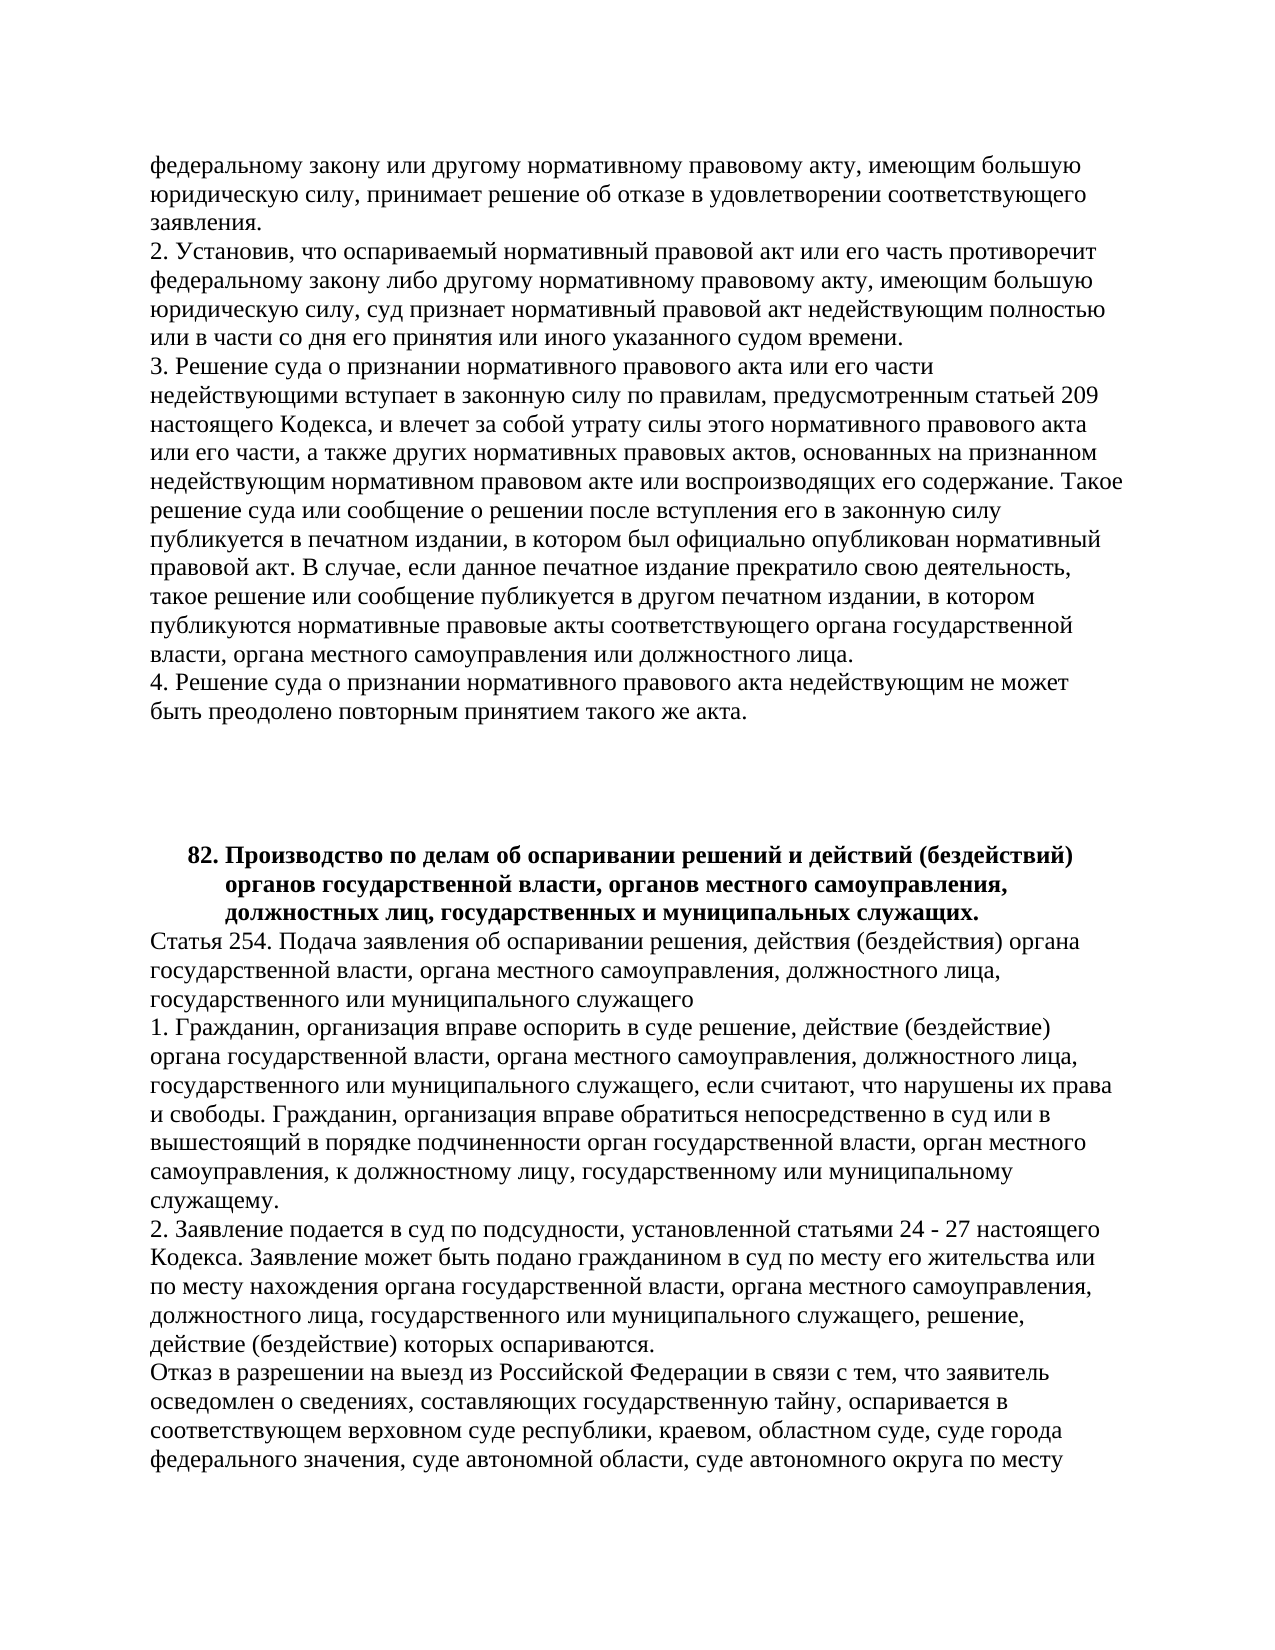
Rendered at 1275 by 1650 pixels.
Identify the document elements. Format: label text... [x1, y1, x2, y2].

text 2. Установив, что оспариваемый нормативный правовой акт или его часть противоречит федеральному закону либо другому нормативному правовому акту, имеющим большую юридическую силу, суд признает нормативный правовой акт недействующим полностью или в части со дня его принятия или иного указанного судом времени. [150, 236, 1125, 351]
text 3. Решение суда о признании нормативного правового акта или его части недействующими вступает в законную силу по правилам, предусмотренным статьей 209 настоящего Кодекса, и влечет за собой утрату силы этого нормативного правового акта или его части, а также других нормативных правовых актов, основанных на признанном недействующим нормативном правовом акте или воспроизводящих его содержание. Такое решение суда или сообщение о решении после вступления его в законную силу публикуется в печатном издании, в котором был официально опубликован нормативный правовой акт. В случае, если данное печатное издание прекратило свою деятельность, такое решение или сообщение публикуется в другом печатном издании, в котором публикуются нормативные правовые акты соответствующего органа государственной власти, органа местного самоуправления или должностного лица. [150, 351, 1125, 667]
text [150, 150, 1125, 236]
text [150, 1357, 1125, 1472]
text 4. Решение суда о признании нормативного правового акта недействующим не может быть преодолено повторным принятием такого же акта. [150, 667, 1125, 725]
text 2. Заявление подается в суд по подсудности, установленной статьями 24 - 27 настоящего Кодекса. Заявление может быть подано гражданином в суд по месту его жительства или по месту нахождения органа государственной власти, органа местного самоуправления, должностного лица, государственного или муниципального служащего, решение, действие (бездействие) которых оспариваются. [150, 1214, 1125, 1357]
text Статья 254. Подача заявления об оспаривании решения, действия (бездействия) органа государственной власти, органа местного самоуправления, должностного лица, государственного или муниципального служащего [150, 926, 1125, 1012]
text 1. Гражданин, организация вправе оспорить в суде решение, действие (бездействие) органа государственной власти, органа местного самоуправления, должностного лица, государственного или муниципального служащего, если считают, что нарушены их права и свободы. Гражданин, организация вправе обратиться непосредственно в суд или в вышестоящий в порядке подчиненности орган государственной власти, орган местного самоуправления, к должностному лицу, государственному или муниципальному служащему. [150, 1012, 1125, 1214]
list Производство по делам об оспаривании решений и действий (бездействий) органов государственной власти, органов местного самоуправления, должностных лиц, государственных и муниципальных служащих. [187, 840, 1125, 926]
